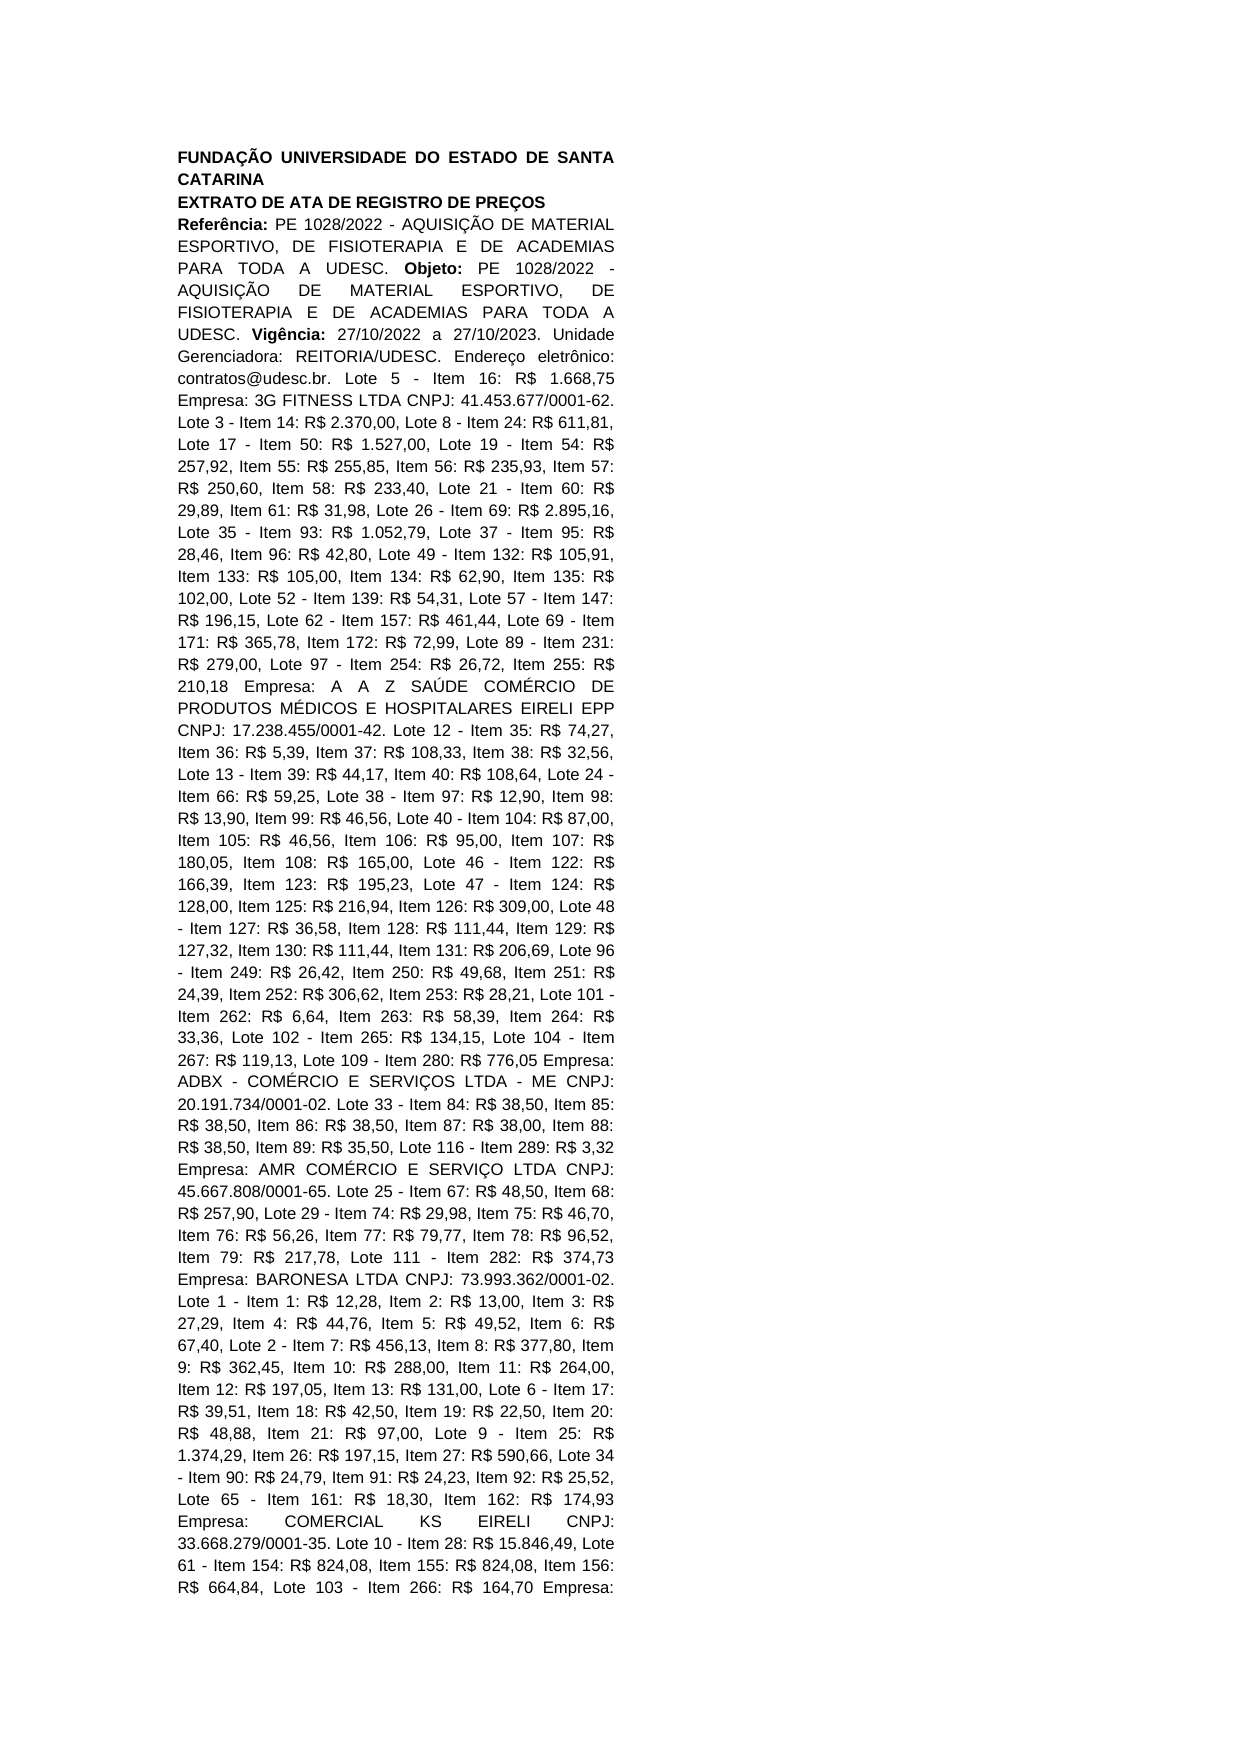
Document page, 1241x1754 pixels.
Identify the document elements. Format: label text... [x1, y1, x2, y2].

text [177, 215, 615, 1597]
text EXTRATO DE ATA DE REGISTRO DE PREÇOS [177, 193, 615, 212]
text FUNDAÇÃO UNIVERSIDADE DO ESTADO DE SANTA CATARINA [177, 148, 615, 189]
